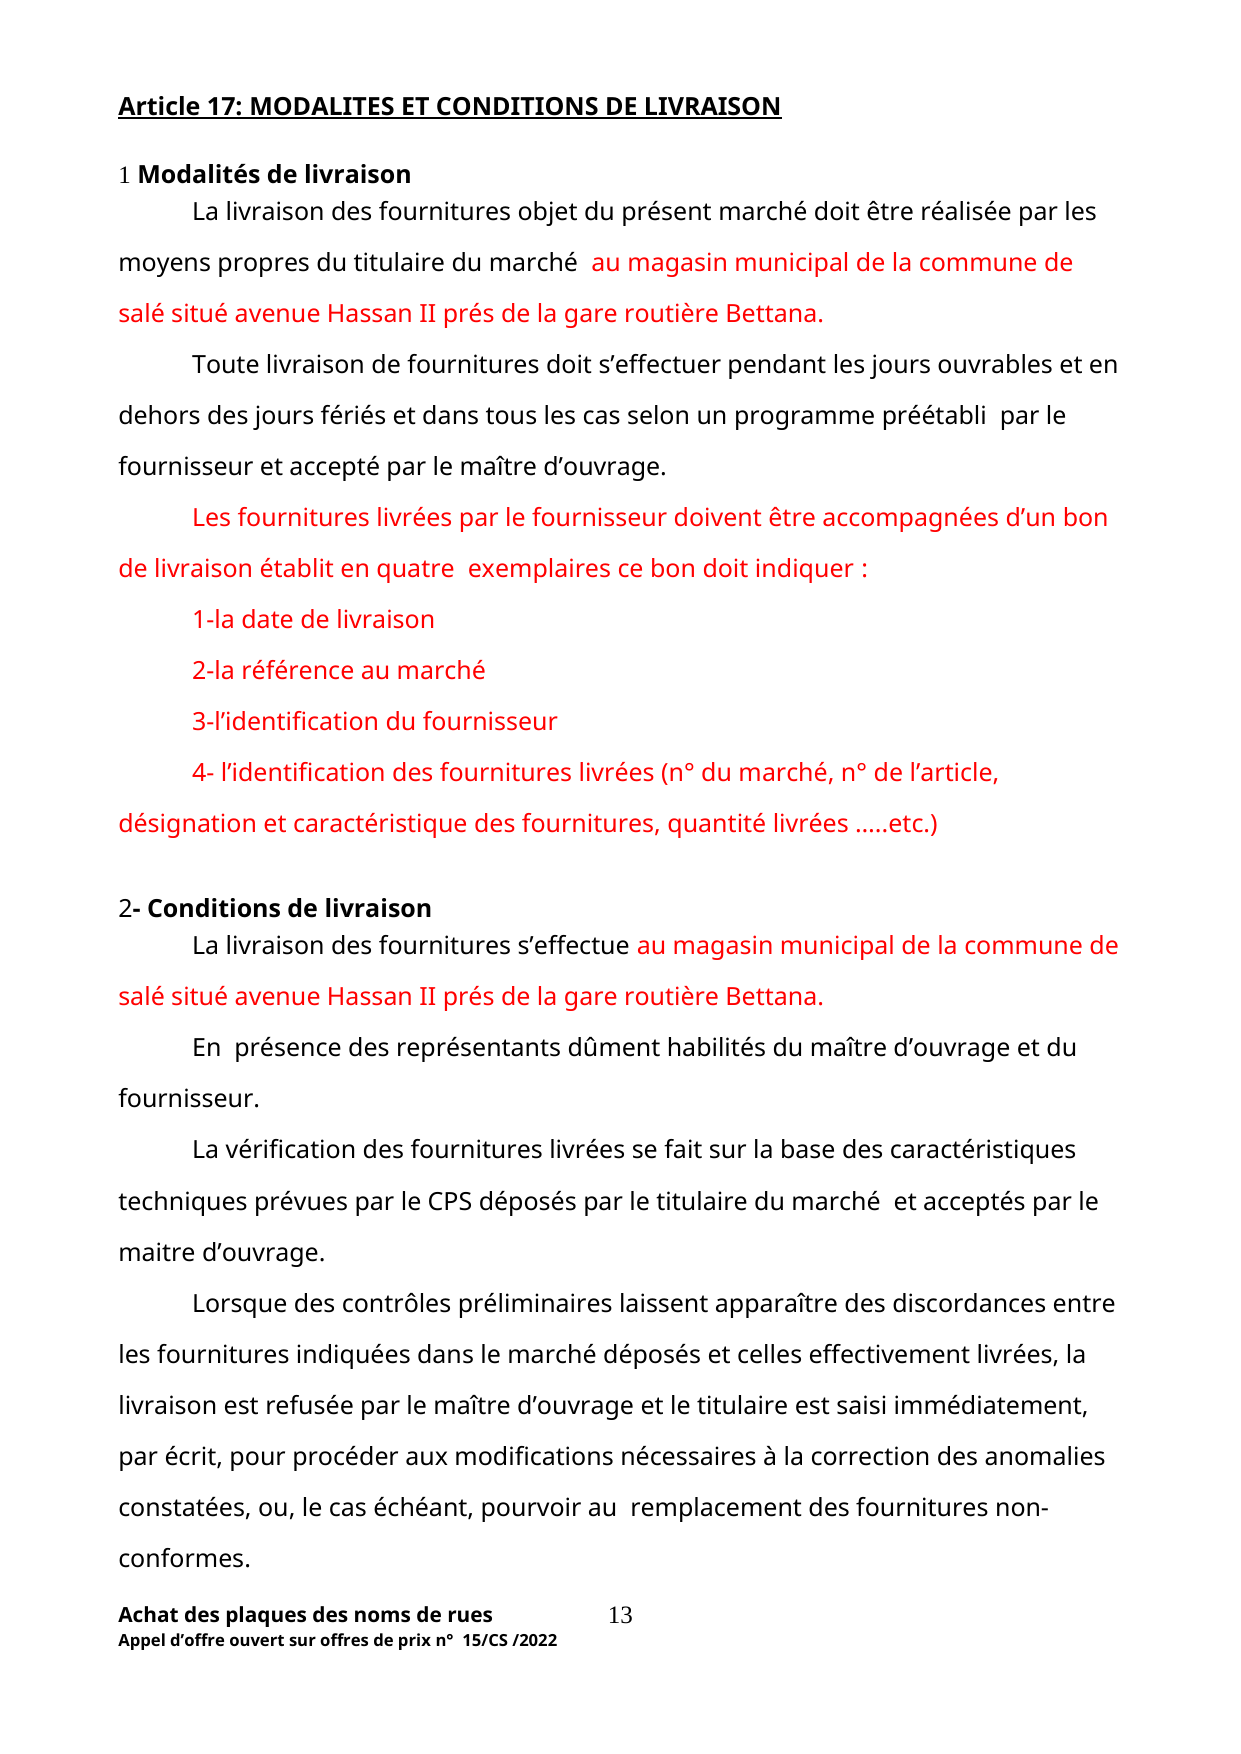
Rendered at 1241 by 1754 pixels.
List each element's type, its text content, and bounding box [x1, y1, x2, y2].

text 1-la date de livraison [118, 602, 1122, 636]
text 2- Conditions de livraison [118, 878, 1122, 928]
text 4- l’identification des fournitures livrées (n° du marché, n° de l’article, désignation et caractéristique des fournitures, quantité livrées …..etc.) [118, 755, 1122, 840]
text La vérification des fournitures livrées se fait sur la base des caractéristiques techniques prévues par le CPS déposés par le titulaire du marché et acceptés par le maitre d’ouvrage. [118, 1132, 1122, 1268]
text La livraison des fournitures s’effectue au magasin municipal de la commune de salé situé avenue Hassan II prés de la gare routière Bettana. [118, 928, 1122, 1013]
text 2-la référence au marché [118, 653, 1122, 687]
text 3-l’identification du fournisseur [118, 704, 1122, 738]
text Lorsque des contrôles préliminaires laissent apparaître des discordances entre les fournitures indiquées dans le marché déposés et celles effectivement livrées, la livraison est refusée par le maître d’ouvrage et le titulaire est saisi immédiatement, par écrit, pour procéder aux modifications nécessaires à la correction des anomalies constatées, ou, le cas échéant, pourvoir au remplacement des fournitures non-conformes. [118, 1285, 1122, 1574]
text La livraison des fournitures objet du présent marché doit être réalisée par les moyens propres du titulaire du marché au magasin municipal de la commune de salé situé avenue Hassan II prés de la gare routière Bettana. [118, 193, 1122, 330]
text Toute livraison de fournitures doit s’effectuer pendant les jours ouvrables et en dehors des jours fériés et dans tous les cas selon un programme préétabli par le fournisseur et accepté par le maître d’ouvrage. [118, 347, 1122, 483]
text En présence des représentants dûment habilités du maître d’ouvrage et du fournisseur. [118, 1030, 1122, 1115]
text Les fournitures livrées par le fournisseur doivent être accompagnées d’un bon de livraison établit en quatre exemplaires ce bon doit indiquer : [118, 500, 1122, 585]
text 1 Modalités de livraison [118, 143, 1122, 193]
text Article 17: MODALITES ET CONDITIONS DE LIVRAISON [118, 89, 1122, 123]
